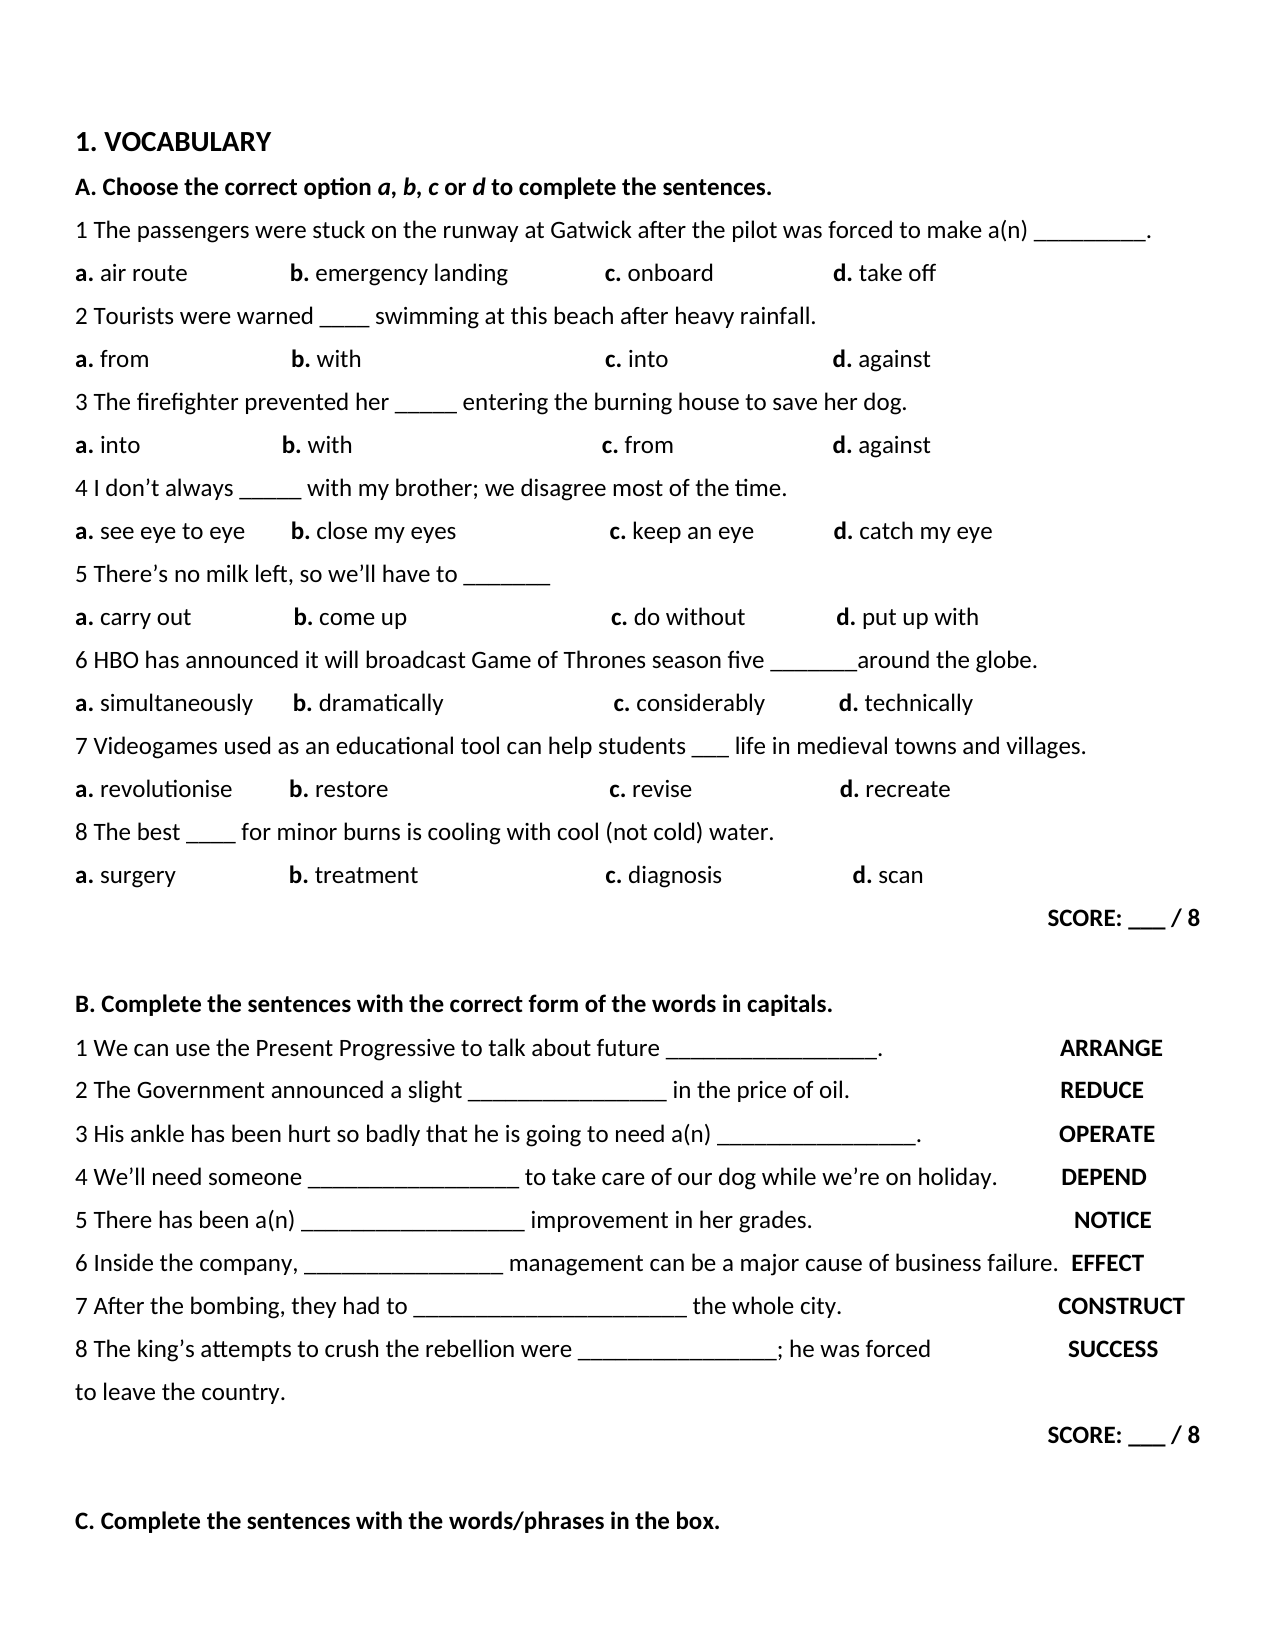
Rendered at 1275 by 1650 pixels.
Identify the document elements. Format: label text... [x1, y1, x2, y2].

text a. revolutionise b. restore c. revise d. recreate [75, 773, 1200, 804]
text 3 The firefighter prevented her _____ entering the burning house to save her dog. [75, 386, 1200, 417]
text a. carry out b. come up c. do without d. put up with [75, 601, 1200, 632]
text a. surgery b. treatment c. diagnosis d. scan [75, 859, 1200, 890]
text 2 The Government announced a slight ________________ in the price of oil. REDUCE [75, 1075, 1200, 1105]
text 6 Inside the company, ________________ management can be a major cause of business failure. EFFECT [75, 1247, 1200, 1277]
text 7 Videogames used as an educational tool can help students ___ life in medieval towns and villages. [75, 731, 1200, 761]
text 8 The king’s attempts to crush the rebellion were ________________; he was forced SUCCESS [75, 1333, 1200, 1363]
text 7 After the bombing, they had to ______________________ the whole city. CONSTRUCT [75, 1290, 1200, 1320]
text B. Complete the sentences with the correct form of the words in capitals. [75, 989, 1200, 1019]
text 4 I don’t always _____ with my brother; we disagree most of the time. [75, 472, 1200, 503]
text 2 Tourists were warned ____ swimming at this beach after heavy rainfall. [75, 300, 1200, 331]
text 3 His ankle has been hurt so badly that he is going to need a(n) ________________. OPERATE [75, 1118, 1200, 1148]
text 1. VOCABULARY [75, 123, 1200, 159]
text a. into b. with c. from d. against [75, 429, 1200, 460]
text SCORE: ___ / 8 [75, 1419, 1200, 1449]
text 1 The passengers were stuck on the runway at Gatwick after the pilot was forced to make a(n) _________. [75, 214, 1200, 245]
text a. simultaneously b. dramatically c. considerably d. technically [75, 687, 1200, 718]
text a. from b. with c. into d. against [75, 343, 1200, 374]
text 1 We can use the Present Progressive to talk about future _________________. ARRANGE [75, 1032, 1200, 1062]
text 5 There’s no milk left, so we’ll have to _______ [75, 558, 1200, 589]
text 5 There has been a(n) __________________ improvement in her grades. NOTICE [75, 1204, 1200, 1234]
text 8 The best ____ for minor burns is cooling with cool (not cold) water. [75, 817, 1200, 847]
text SCORE: ___ / 8 [75, 903, 1200, 933]
text a. air route b. emergency landing c. onboard d. take off [75, 257, 1200, 288]
text to leave the country. [75, 1376, 1200, 1406]
text 6 HBO has announced it will broadcast Game of Thrones season five _______around the globe. [75, 644, 1200, 675]
text 4 We’ll need someone _________________ to take care of our dog while we’re on holiday. DEPEND [75, 1161, 1200, 1191]
text A. Choose the correct option a, b, c or d to complete the sentences. [75, 171, 1200, 202]
text C. Complete the sentences with the words/phrases in the box. [75, 1505, 1200, 1535]
text a. see eye to eye b. close my eyes c. keep an eye d. catch my eye [75, 515, 1200, 546]
